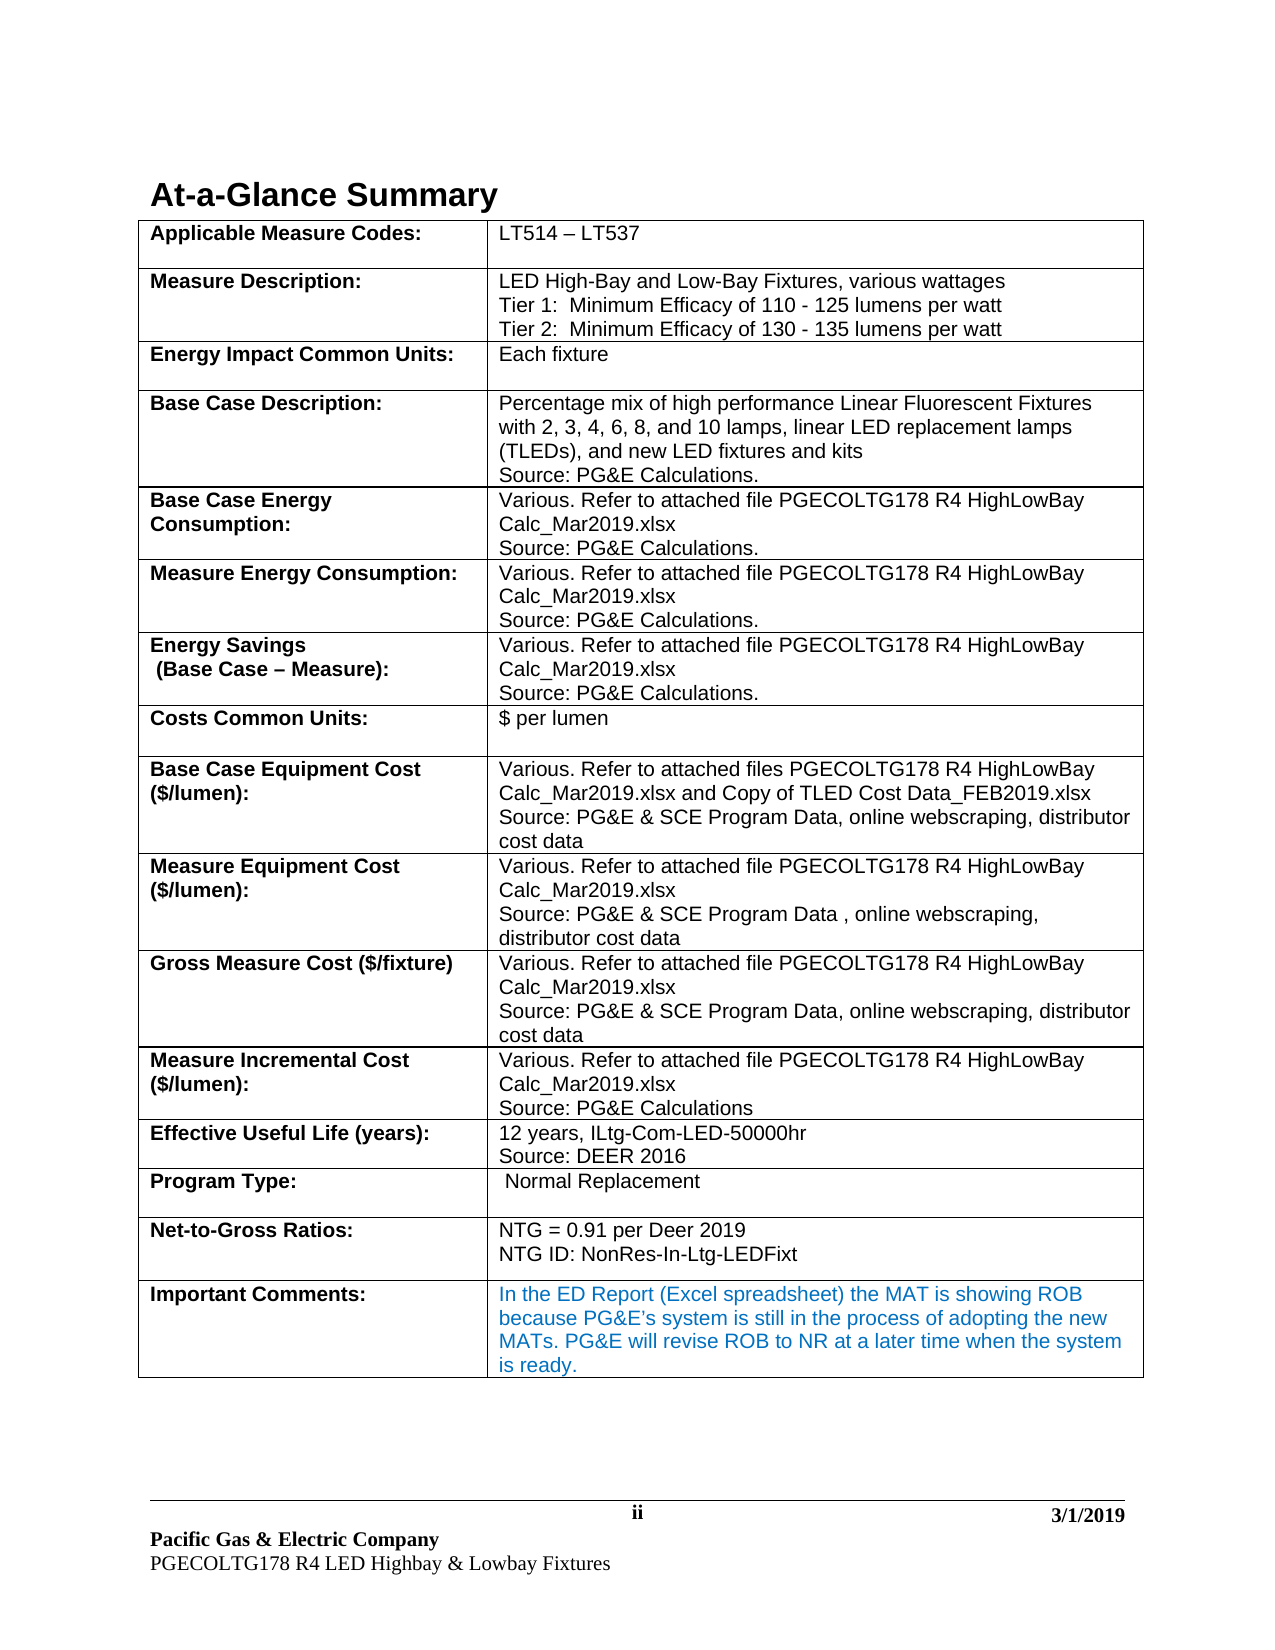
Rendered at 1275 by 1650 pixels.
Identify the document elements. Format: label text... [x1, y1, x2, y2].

table_cell Each fixture [488, 342, 1143, 389]
table_cell Percentage mix of high performance Linear Fluorescent Fixtures with 2, 3, 4, 6, 8, and 10 lamps, linear LED replacement lamps (TLEDs), and new LED fixtures and kits Source: PG&E Calculations. [488, 391, 1143, 486]
table_cell Important Comments: [139, 1281, 487, 1377]
table_cell Various. Refer to attached file PGECOLTG178 R4 HighLowBay Calc_Mar2019.xlsx Source: PG&E Calculations. [488, 560, 1143, 632]
table_cell In the ED Report (Excel spreadsheet) the MAT is showing ROB because PG&E’s system is still in the process of adopting the new MATs. PG&E will revise ROB to NR at a later time when the system is ready. [488, 1281, 1143, 1377]
table_cell Costs Common Units: [139, 706, 487, 756]
table_cell LED High-Bay and Low-Bay Fixtures, various wattages Tier 1: Minimum Efficacy of 110 - 125 lumens per watt Tier 2: Minimum Efficacy of 130 - 135 lumens per watt [488, 269, 1143, 341]
table_cell 12 years, ILtg-Com-LED-50000hr Source: DEER 2016 [488, 1120, 1143, 1168]
table_cell Measure Incremental Cost ($/lumen): [139, 1048, 487, 1119]
table_cell Normal Replacement [488, 1169, 1143, 1217]
table_cell Net-to-Gross Ratios: [139, 1218, 487, 1280]
table_cell Measure Description: [139, 269, 487, 341]
table_cell NTG = 0.91 per Deer 2019 NTG ID: NonRes-In-Ltg-LEDFixt [488, 1218, 1143, 1280]
table_header Applicable Measure Codes: [139, 221, 487, 268]
table_cell Various. Refer to attached file PGECOLTG178 R4 HighLowBay Calc_Mar2019.xlsx Source: PG&E Calculations [488, 1048, 1143, 1119]
table_header LT514 – LT537 [488, 221, 1143, 268]
table_cell Base Case Energy Consumption: [139, 488, 487, 559]
table_cell Gross Measure Cost ($/fixture) [139, 951, 487, 1046]
table_cell Various. Refer to attached file PGECOLTG178 R4 HighLowBay Calc_Mar2019.xlsx Source: PG&E & SCE Program Data, online webscraping, distributor cost data [488, 951, 1143, 1046]
table_cell Energy Impact Common Units: [139, 342, 487, 389]
table_cell Measure Energy Consumption: [139, 560, 487, 632]
table_cell Effective Useful Life (years): [139, 1120, 487, 1168]
table_cell Various. Refer to attached files PGECOLTG178 R4 HighLowBay Calc_Mar2019.xlsx and Copy of TLED Cost Data_FEB2019.xlsx Source: PG&E & SCE Program Data, online webscraping, distributor cost data [488, 757, 1143, 853]
table_cell Base Case Description: [139, 391, 487, 486]
subtitle At-a-Glance Summary [150, 175, 1125, 213]
table_cell Base Case Equipment Cost ($/lumen): [139, 757, 487, 853]
table_cell Program Type: [139, 1169, 487, 1217]
table_cell Measure Equipment Cost ($/lumen): [139, 854, 487, 949]
table_cell Various. Refer to attached file PGECOLTG178 R4 HighLowBay Calc_Mar2019.xlsx Source: PG&E Calculations. [488, 488, 1143, 559]
table_cell $ per lumen [488, 706, 1143, 756]
table_cell Energy Savings (Base Case – Measure): [139, 633, 487, 705]
table_cell Various. Refer to attached file PGECOLTG178 R4 HighLowBay Calc_Mar2019.xlsx Source: PG&E Calculations. [488, 633, 1143, 705]
table_cell Various. Refer to attached file PGECOLTG178 R4 HighLowBay Calc_Mar2019.xlsx Source: PG&E & SCE Program Data , online webscraping, distributor cost data [488, 854, 1143, 949]
